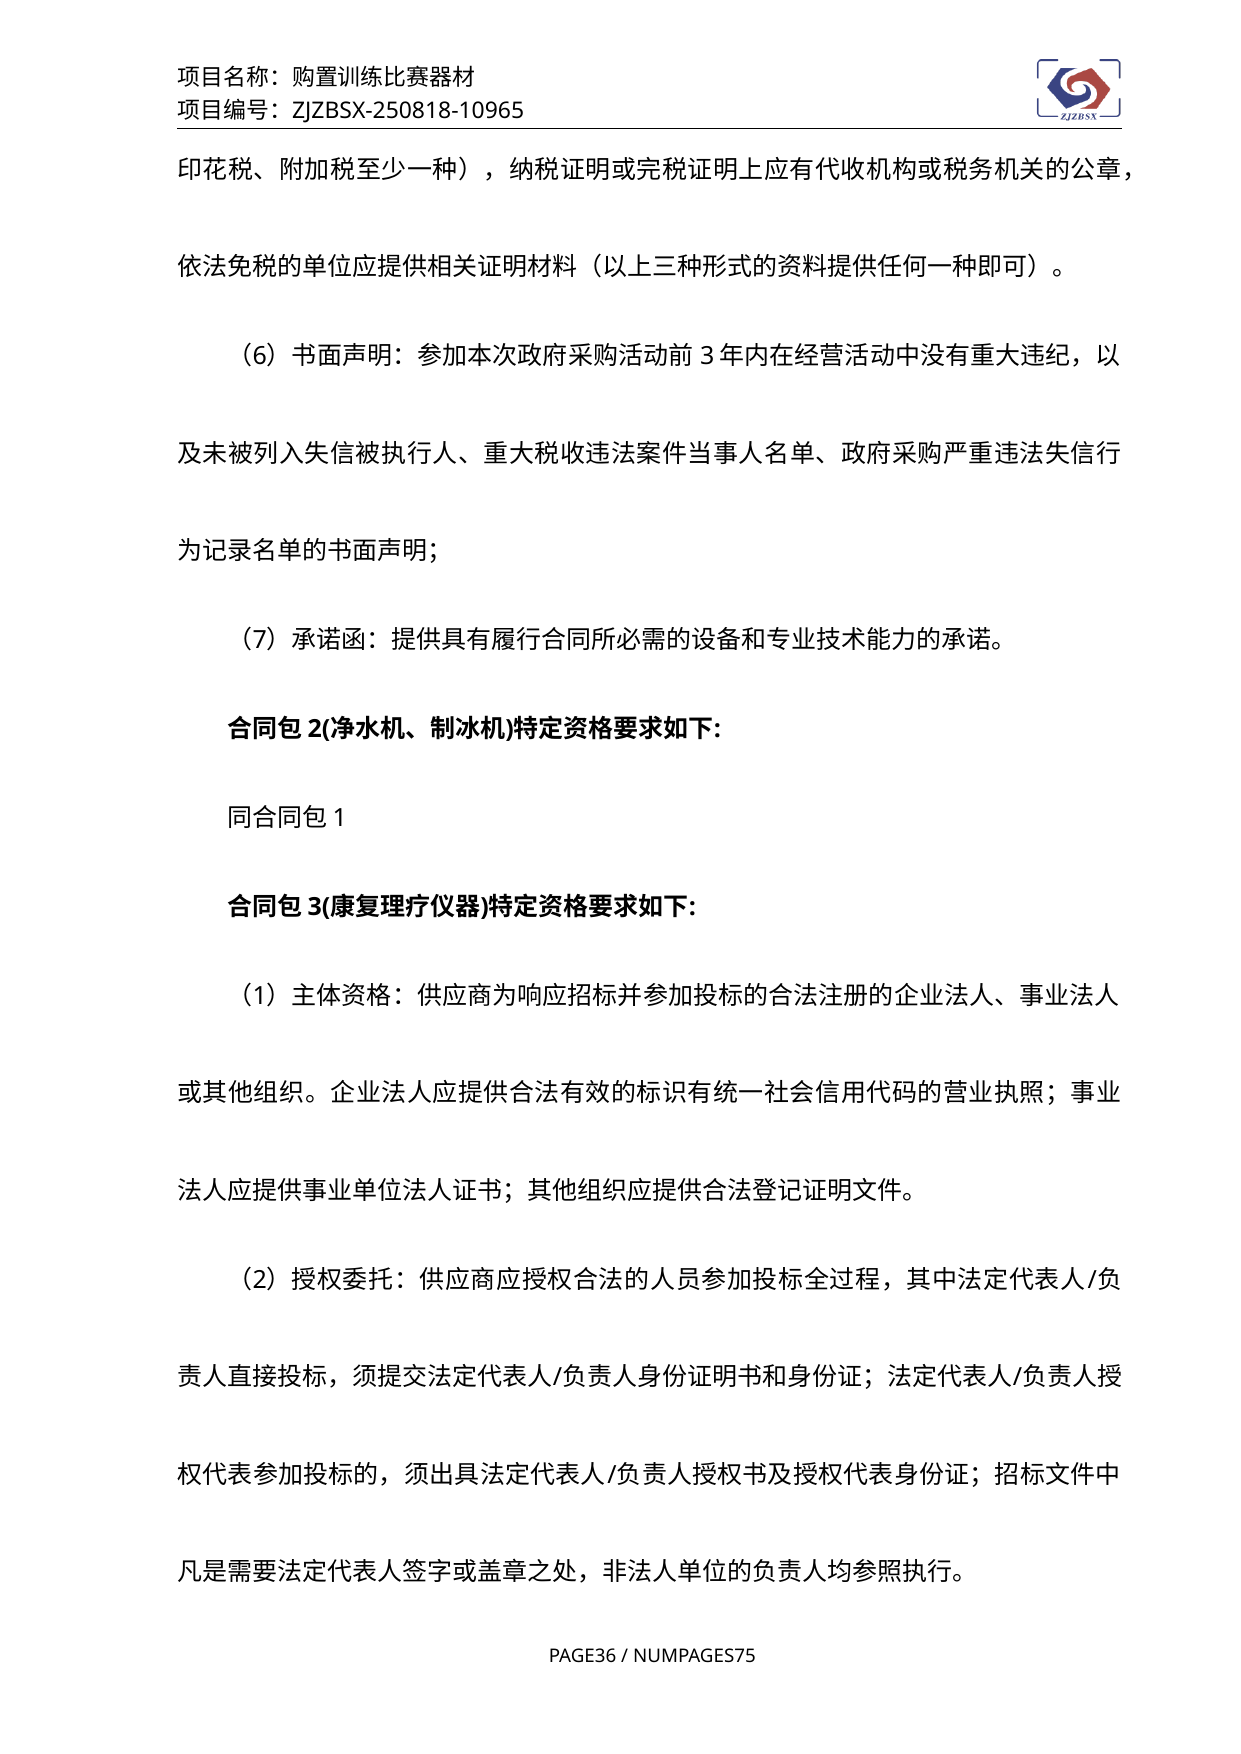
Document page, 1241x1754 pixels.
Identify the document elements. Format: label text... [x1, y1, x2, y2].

text 同合同包1 [177, 783, 1122, 848]
list 主体资格：供应商为响应招标并参加投标的合法注册的企业法人、事业法人或其他组织。企业法人应提供合法有效的标识有统一社会信用代码的营业执照；事业法人应提供事业单位法人证书；其他组织应提供合法登记证明文件。 [177, 961, 1122, 1221]
text （6）书面声明：参加本次政府采购活动前3年内在经营活动中没有重大违纪，以及未被列入失信被执行人、重大税收违法案件当事人名单、政府采购严重违法失信行为记录名单的书面声明； [177, 321, 1122, 581]
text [177, 135, 1122, 297]
picture [1034, 59, 1123, 121]
text 合同包2(净水机、制冰机)特定资格要求如下: [177, 694, 1122, 759]
text 合同包3(康复理疗仪器)特定资格要求如下: [177, 872, 1122, 937]
text （7）承诺函：提供具有履行合同所必需的设备和专业技术能力的承诺。 [177, 605, 1122, 670]
list 授权委托：供应商应授权合法的人员参加投标全过程，其中法定代表人/负责人直接投标，须提交法定代表人/负责人身份证明书和身份证；法定代表人/负责人授权代表参加投标的，须出具法定代表人/负责人授权书及授权代表身份证；招标文件中凡是需要法定代表人签字或盖章之处，非法人单位的负责人均参照执行。 [177, 1245, 1122, 1602]
